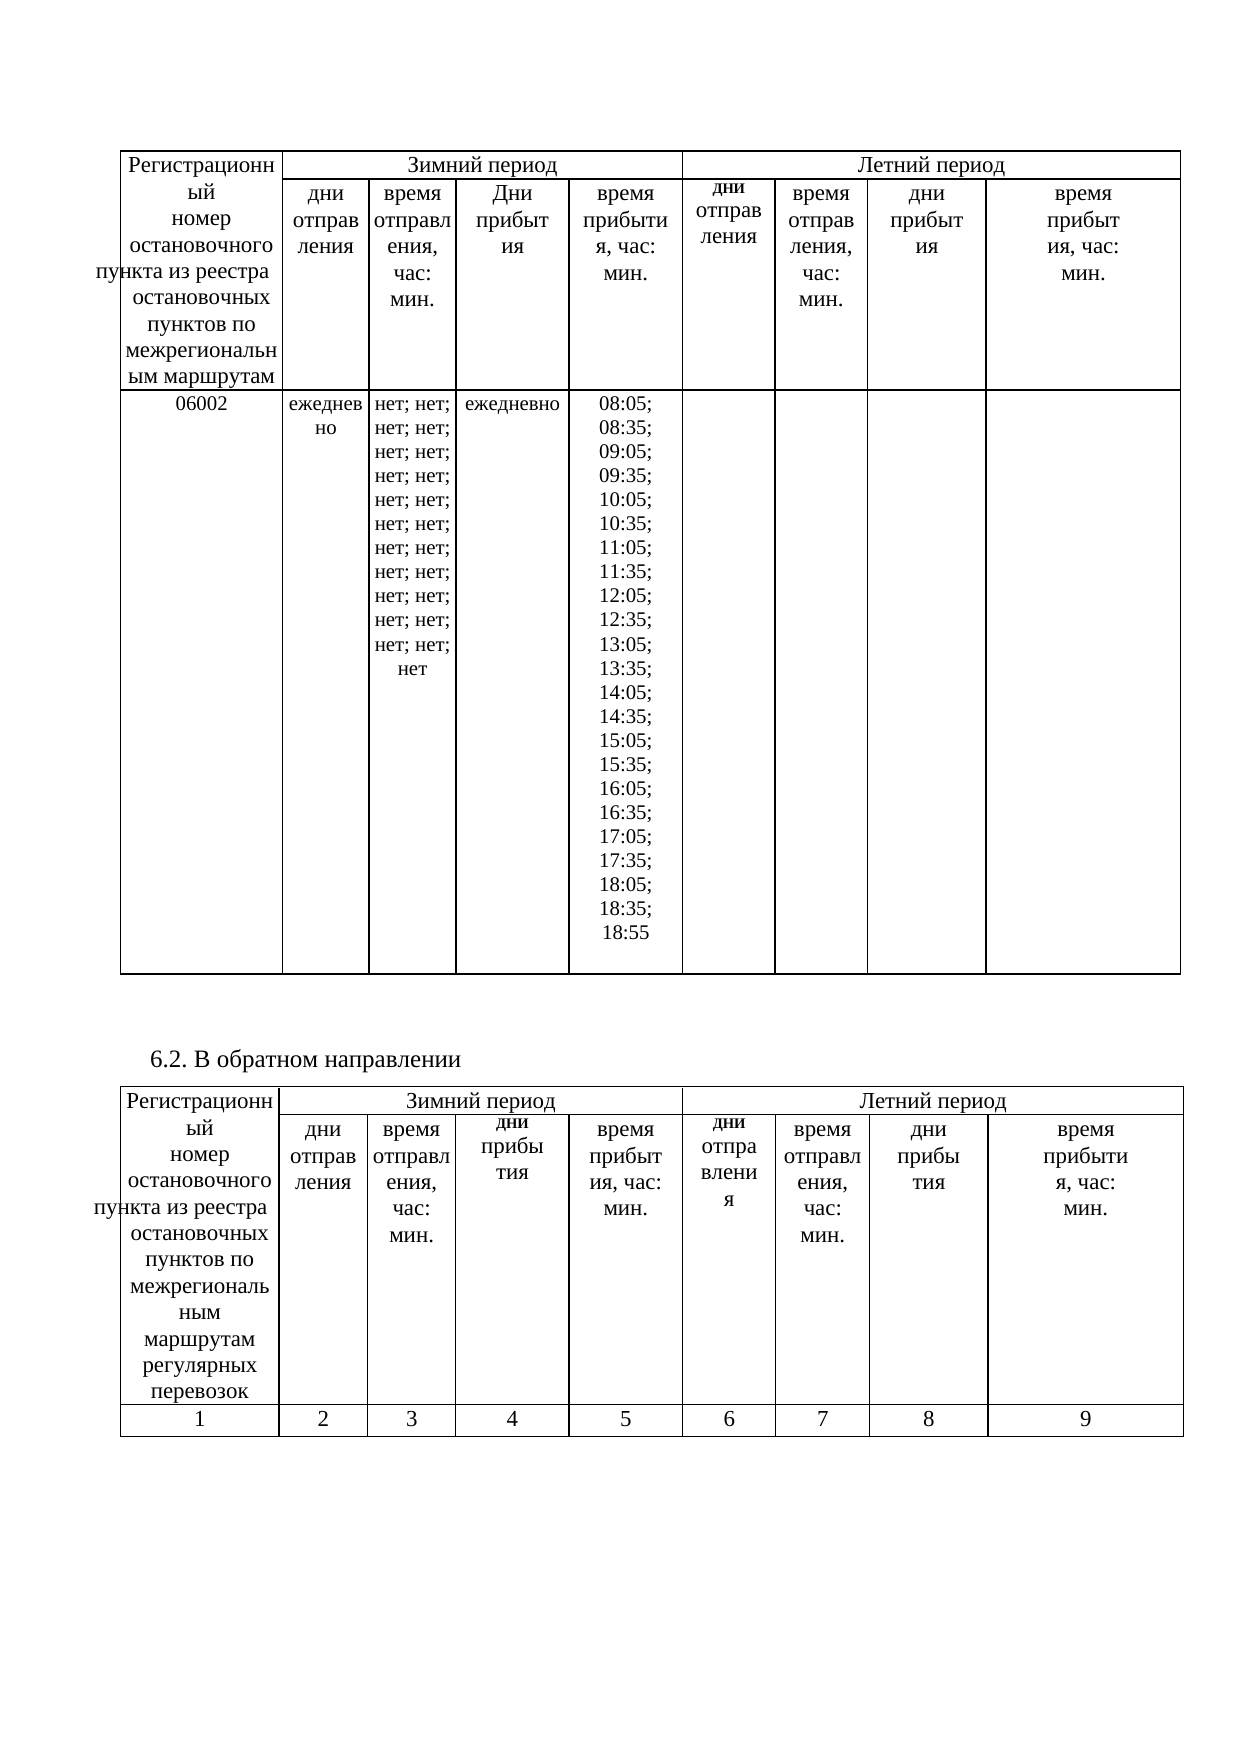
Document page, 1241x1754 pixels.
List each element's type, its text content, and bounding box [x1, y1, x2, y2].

table_cell [776, 391, 867, 973]
table_header Летний период [683, 152, 1180, 178]
table_cell [987, 391, 1180, 973]
table_header Зимний период [283, 152, 682, 178]
table_header Летний период [683, 1087, 1183, 1114]
table_cell 3 [368, 1405, 455, 1436]
table_cell 6 [683, 1405, 775, 1436]
table_cell 5 [570, 1405, 682, 1436]
table_cell 1 [121, 1405, 278, 1436]
table_cell [868, 391, 985, 973]
table_cell ДНИ отправ ления [683, 180, 774, 389]
table_cell [683, 391, 774, 973]
table_header Зимний период [280, 1087, 682, 1114]
table_cell 9 [989, 1405, 1183, 1436]
table_cell время прибыт ия, час: мин. [987, 180, 1180, 389]
table_cell 8 [870, 1405, 987, 1436]
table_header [121, 1087, 279, 1404]
table_cell время отправл ения, час: мин. [776, 1115, 869, 1404]
table_cell дни отправ ления [280, 1115, 367, 1404]
table_cell дни отправ ления [283, 180, 368, 389]
table_cell ДНИ отпра влени я [683, 1115, 775, 1404]
table_cell время прибыт ия, час: мин. [570, 1115, 682, 1404]
table_cell Дни прибыт ия [457, 180, 568, 389]
table_cell 7 [776, 1405, 869, 1436]
table_cell время прибыти я, час: мин. [570, 180, 682, 389]
table_cell 2 [280, 1405, 367, 1436]
table_header Регистрационный номер остановочного пункта из реестра остановочных пунктов по межрегиональным маршрутам регулярных перевозок [121, 152, 282, 389]
table_cell 08:05; 08:35; 09:05; 09:35; 10:05; 10:35; 11:05; 11:35; 12:05; 12:35; 13:05; 13:35; 14:05; 14:35; 15:05; 15:35; 16:05; 16:35; 17:05; 17:35; 18:05; 18:35; 18:55 [570, 391, 682, 973]
table_cell ежедневно [283, 391, 368, 973]
text 6.2. В обратном направлении [150, 1044, 1090, 1073]
table_cell дни прибыт ия [868, 180, 985, 389]
table_cell 06002 [121, 391, 282, 973]
table_cell дни прибы тия [870, 1115, 987, 1404]
table_cell время отправл ения, час: мин. [368, 1115, 455, 1404]
table_cell время отправл ения, час: мин. [370, 180, 455, 389]
table_cell 4 [456, 1405, 568, 1436]
table_cell время отправ ления, час: мин. [776, 180, 867, 389]
table_cell нет; нет; нет; нет; нет; нет; нет; нет; нет; нет; нет; нет; нет; нет; нет; нет; нет; нет; нет; нет; нет; нет; нет [370, 391, 455, 973]
table_cell время прибыти я, час: мин. [989, 1115, 1183, 1404]
table_cell ДНИ прибы тия [456, 1115, 568, 1404]
table_cell ежедневно [457, 391, 568, 973]
